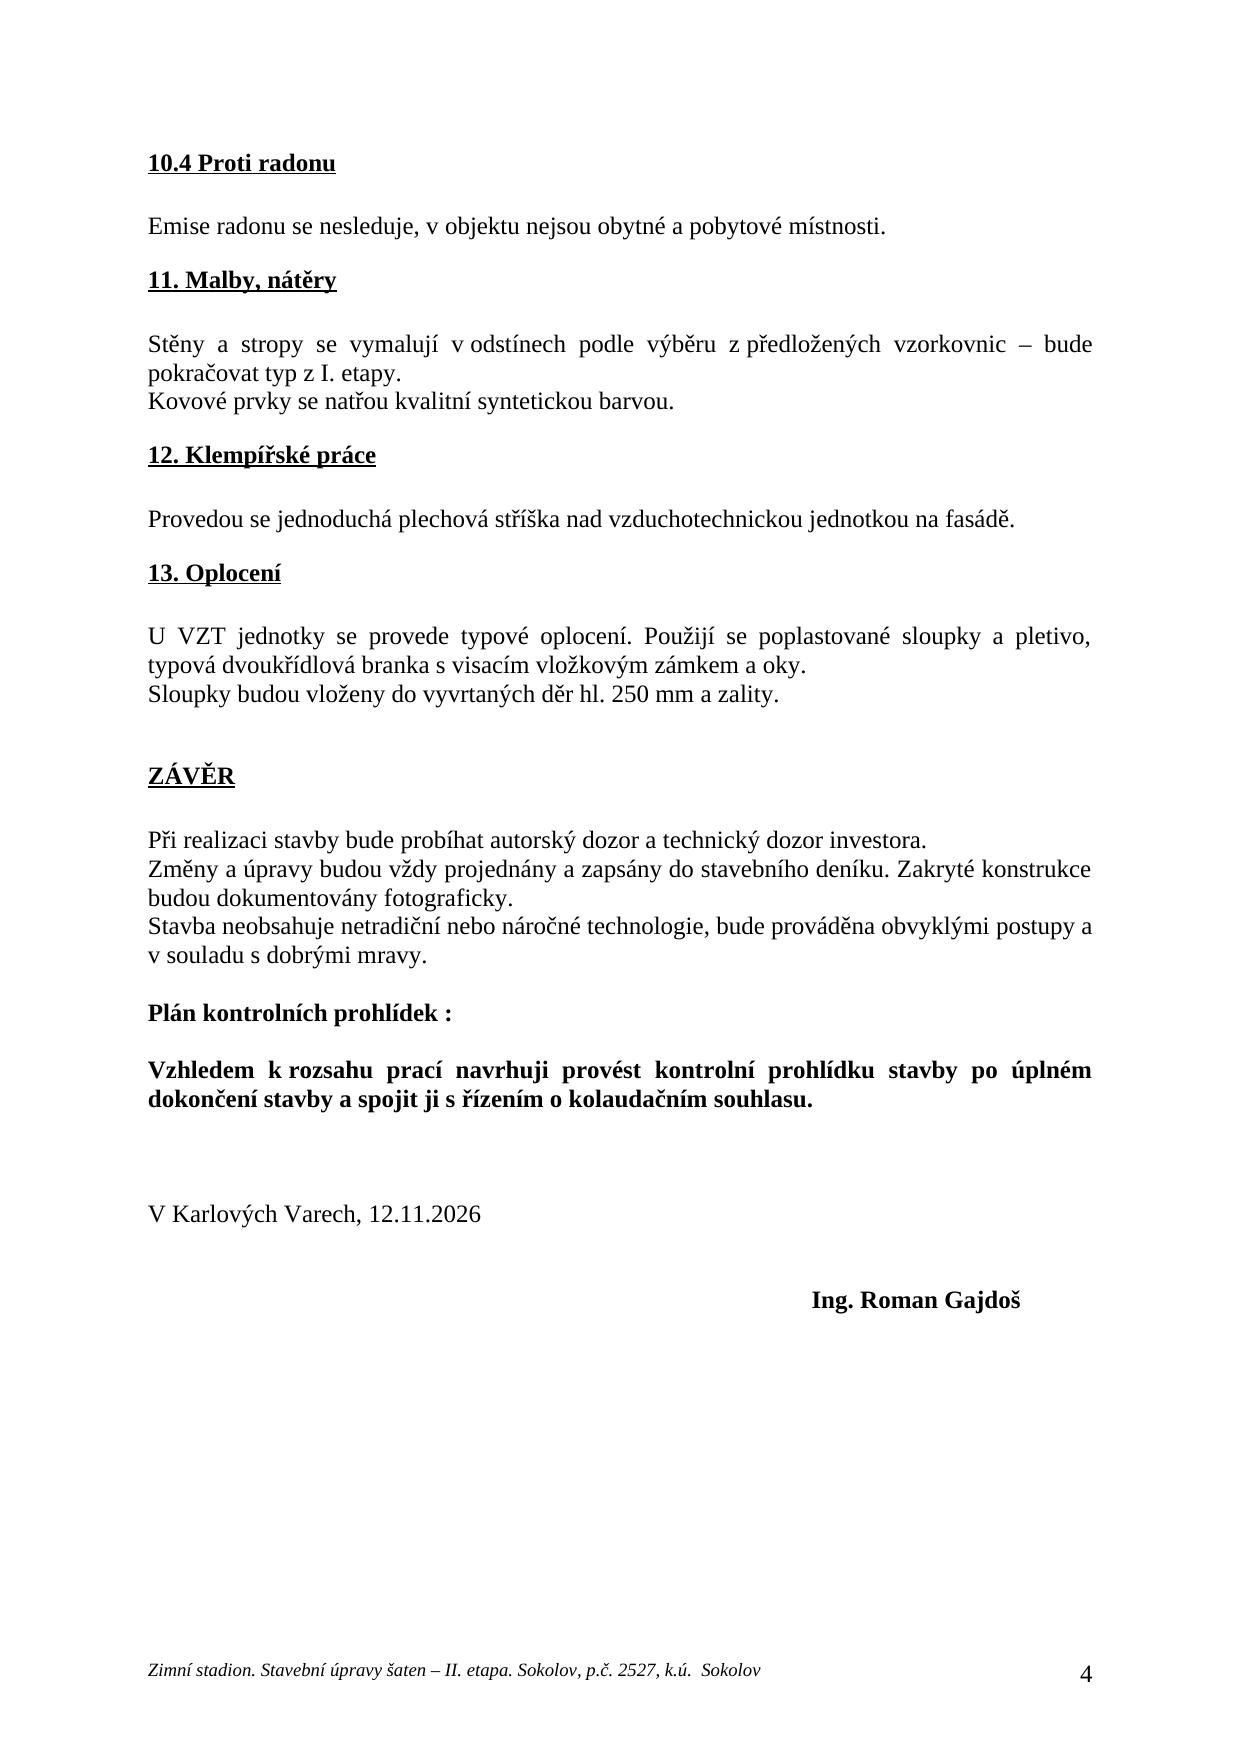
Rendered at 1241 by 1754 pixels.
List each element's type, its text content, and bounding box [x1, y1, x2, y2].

text Změny a úpravy budou vždy projednány a zapsány do stavebního deníku. Zakryté konstrukce budou dokumentovány fotograficky. [148, 854, 1093, 911]
text Emise radonu se nesleduje, v objektu nejsou obytné a pobytové místnosti. [148, 211, 1093, 240]
subtitle ZÁVĚR [148, 761, 1093, 790]
text Vzhledem k rozsahu prací navrhuji provést kontrolní prohlídku stavby po úplném dokončení stavby a spojit ji s řízením o kolaudačním souhlasu. [148, 1055, 1093, 1113]
subtitle 10.4 Proti radonu [148, 148, 1093, 176]
subtitle 12. Klempířské práce [148, 440, 1093, 469]
text U VZT jednotky se provede typové oplocení. Použijí se poplastované sloupky a pletivo, typová dvoukřídlová branka s visacím vložkovým zámkem a oky. [148, 621, 1093, 679]
subtitle 11. Malby, nátěry [148, 265, 1093, 294]
subtitle 13. Oplocení [148, 558, 1093, 586]
text Provedou se jednoduchá plechová stříška nad vzduchotechnickou jednotkou na fasádě. [148, 504, 1093, 533]
text Kovové prvky se natřou kvalitní syntetickou barvou. [148, 386, 1093, 415]
text Stavba neobsahuje netradiční nebo náročné technologie, bude prováděna obvyklými postupy a v souladu s dobrými mravy. [148, 911, 1093, 969]
text Při realizaci stavby bude probíhat autorský dozor a technický dozor investora. [148, 825, 1093, 854]
text Sloupky budou vloženy do vyvrtaných děr hl. 250 mm a zality. [148, 679, 1093, 708]
text Plán kontrolních prohlídek : [148, 998, 1093, 1026]
text Ing. Roman Gajdoš [738, 1285, 1093, 1314]
text Stěny a stropy se vymalují v odstínech podle výběru z předložených vzorkovnic – bude pokračovat typ z I. etapy. [148, 329, 1093, 386]
text V Karlových Varech, 15.1.2020 [148, 1199, 1093, 1228]
